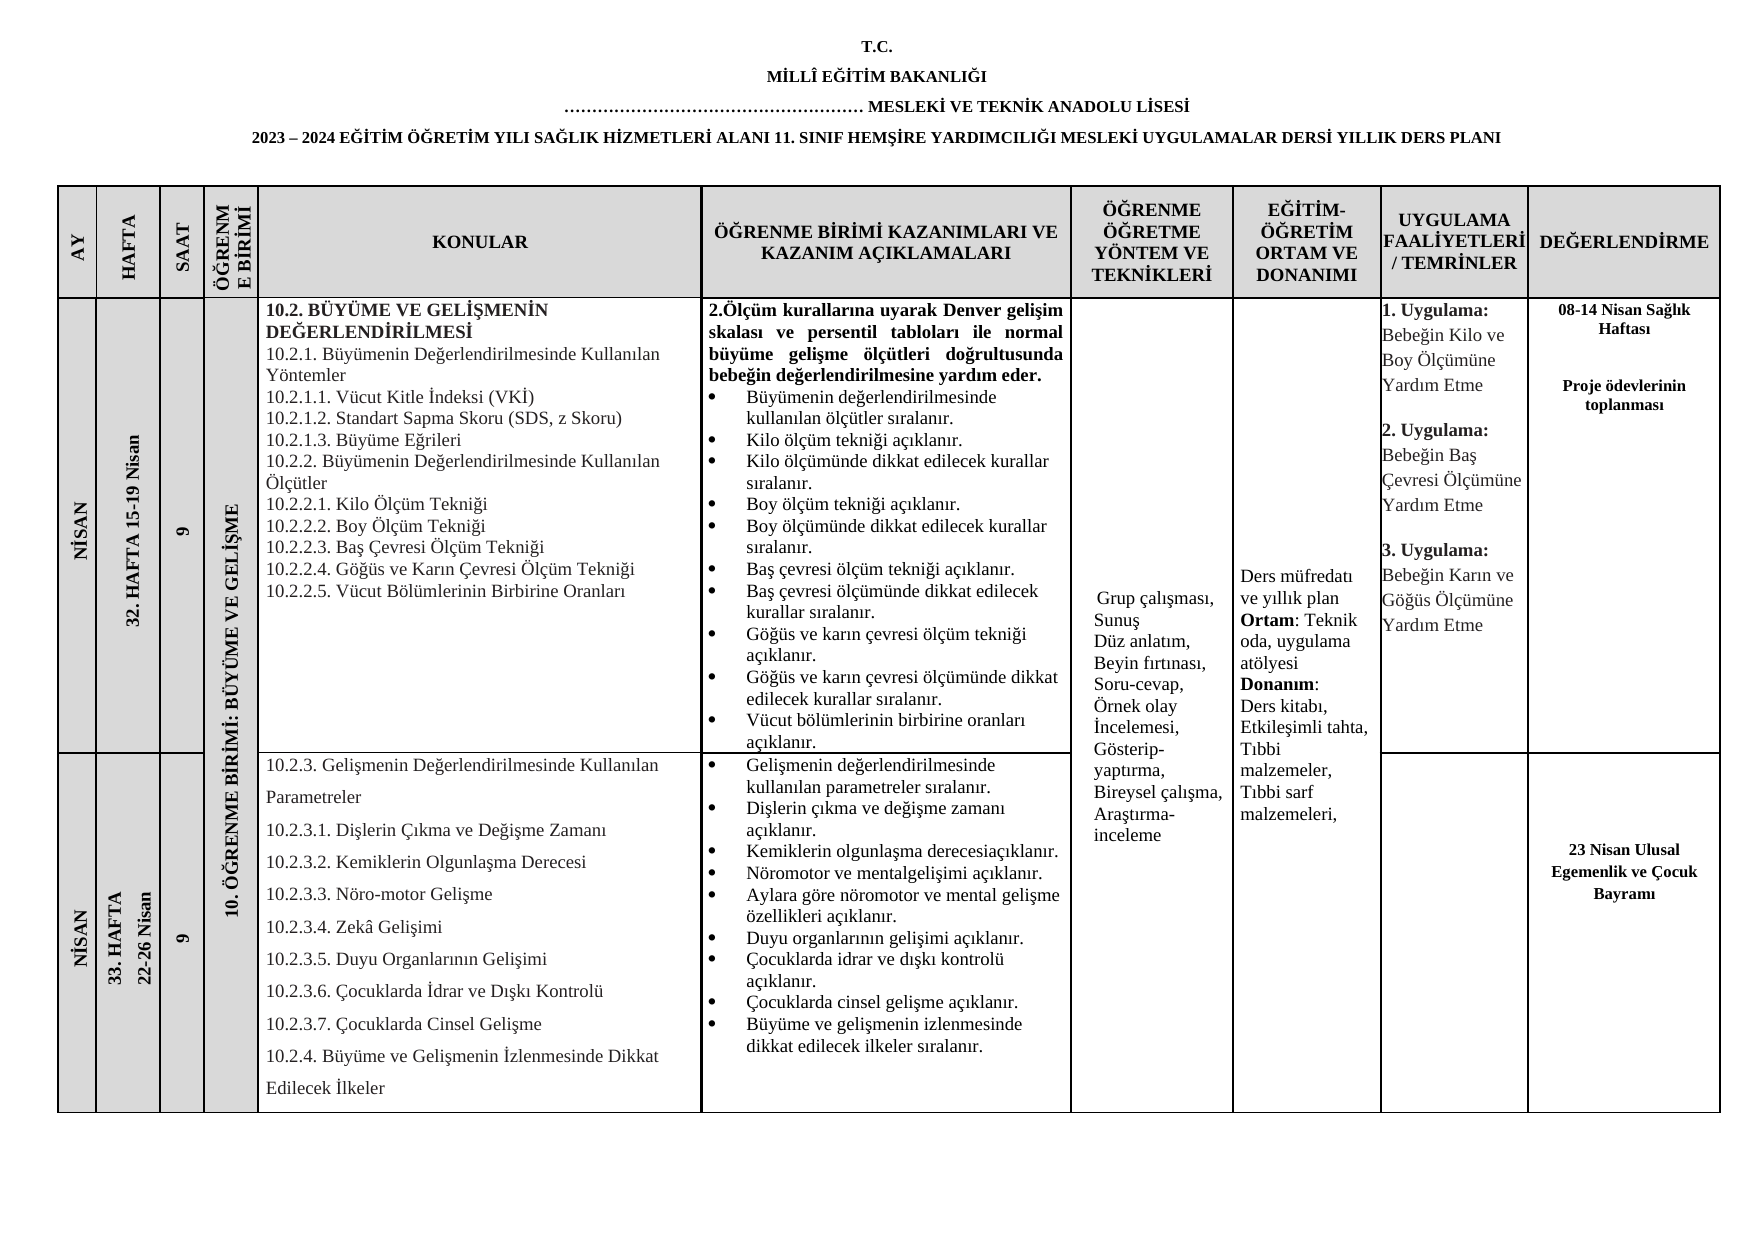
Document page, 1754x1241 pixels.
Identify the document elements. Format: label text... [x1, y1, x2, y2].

table_header ÖĞRENME BİRİMİ [205, 187, 257, 297]
table_cell Gelişmenin değerlendirilmesinde kullanılan parametreler sıralanır. Dişlerin çıkma ve değişme zamanı açıklanır. Kemiklerin olgunlaşma derecesiaçıklanır. Nöromotor ve mentalgelişimi açıklanır. Aylara göre nöromotor ve mental gelişme özellikleri açıklanır. Duyu organlarının gelişimi açıklanır. Çocuklarda idrar ve dışkı kontrolü açıklanır. Çocuklarda cinsel gelişme açıklanır. Büyüme ve gelişmenin izlenmesinde dikkat edilecek ilkeler sıralanır. [703, 754, 1070, 1112]
table_header AY [59, 187, 96, 297]
table_cell 10.2.3. Gelişmenin Değerlendirilmesinde Kullanılan Parametreler 10.2.3.1. Dişlerin Çıkma ve Değişme Zamanı 10.2.3.2. Kemiklerin Olgunlaşma Derecesi 10.2.3.3. Nöro-motor Gelişme 10.2.3.4. Zekâ Gelişimi 10.2.3.5. Duyu Organlarının Gelişimi 10.2.3.6. Çocuklarda İdrar ve Dışkı Kontrolü 10.2.3.7. Çocuklarda Cinsel Gelişme 10.2.4. Büyüme ve Gelişmenin İzlenmesinde Dikkat Edilecek İlkeler [259, 753, 700, 1112]
table_cell 08-14 Nisan Sağlık Haftası Proje ödevlerinin toplanması [1529, 299, 1719, 752]
table_header ÖĞRENME ÖĞRETME YÖNTEM VE TEKNİKLERİ [1072, 187, 1232, 297]
table_cell 23 Nisan Ulusal Egemenlik ve Çocuk Bayramı [1529, 754, 1719, 1112]
table_cell 10.2. BÜYÜME VE GELİŞMENİN DEĞERLENDİRİLMESİ 10.2.1. Büyümenin Değerlendirilmesinde Kullanılan Yöntemler 10.2.1.1. Vücut Kitle İndeksi (VKİ) 10.2.1.2. Standart Sapma Skoru (SDS, z Skoru) 10.2.1.3. Büyüme Eğrileri 10.2.2. Büyümenin Değerlendirilmesinde Kullanılan Ölçütler 10.2.2.1. Kilo Ölçüm Tekniği 10.2.2.2. Boy Ölçüm Tekniği 10.2.2.3. Baş Çevresi Ölçüm Tekniği 10.2.2.4. Göğüs ve Karın Çevresi Ölçüm Tekniği 10.2.2.5. Vücut Bölümlerinin Birbirine Oranları [259, 298, 700, 752]
table_cell 33. HAFTA 22-26 Nisan [97, 754, 159, 1112]
table_cell 32. HAFTA 15-19 Nisan [97, 299, 159, 752]
table_header UYGULAMA FAALİYETLERİ/ TEMRİNLER [1382, 187, 1527, 297]
table_cell NİSAN [59, 754, 95, 1112]
table_cell NİSAN [59, 299, 95, 752]
table_header SAAT [161, 187, 203, 297]
table_cell [1382, 754, 1527, 1112]
table_cell Grup çalışması, Sunuş Düz anlatım, Beyin fırtınası, Soru-cevap, Örnek olay İncelemesi, Gösterip- yaptırma, Bireysel çalışma, Araştırma-inceleme [1072, 299, 1232, 1112]
table_cell 9 [161, 299, 203, 752]
table_header EĞİTİM-ÖĞRETİM ORTAM VE DONANIMI [1234, 187, 1380, 297]
table_cell 10. ÖĞRENME BİRİMİ: BÜYÜME VE GELİŞME [205, 298, 257, 1112]
table_cell 2.Ölçüm kurallarına uyarak Denver gelişim skalası ve persentil tabloları ile normal büyüme gelişme ölçütleri doğrultusunda bebeğin değerlendirilmesine yardım eder. Büyümenin değerlendirilmesinde kullanılan ölçütler sıralanır. Kilo ölçüm tekniği açıklanır. Kilo ölçümünde dikkat edilecek kurallar sıralanır. Boy ölçüm tekniği açıklanır. Boy ölçümünde dikkat edilecek kurallar sıralanır. Baş çevresi ölçüm tekniği açıklanır. Baş çevresi ölçümünde dikkat edilecek kurallar sıralanır. Göğüs ve karın çevresi ölçüm tekniği açıklanır. Göğüs ve karın çevresi ölçümünde dikkat edilecek kurallar sıralanır. Vücut bölümlerinin birbirine oranları açıklanır. [703, 299, 1070, 752]
table_header DEĞERLENDİRME [1529, 187, 1719, 297]
table_cell 9 [161, 754, 203, 1112]
table_header HAFTA [97, 187, 159, 297]
table_cell 1. Uygulama: Bebeğin Kilo ve Boy Ölçümüne Yardım Etme 2. Uygulama: Bebeğin Baş Çevresi Ölçümüne Yardım Etme 3. Uygulama: Bebeğin Karın ve Göğüs Ölçümüne Yardım Etme [1382, 299, 1527, 752]
table_header KONULAR [259, 187, 700, 297]
table_header ÖĞRENME BİRİMİ KAZANIMLARI VE KAZANIM AÇIKLAMALARI [703, 187, 1070, 297]
